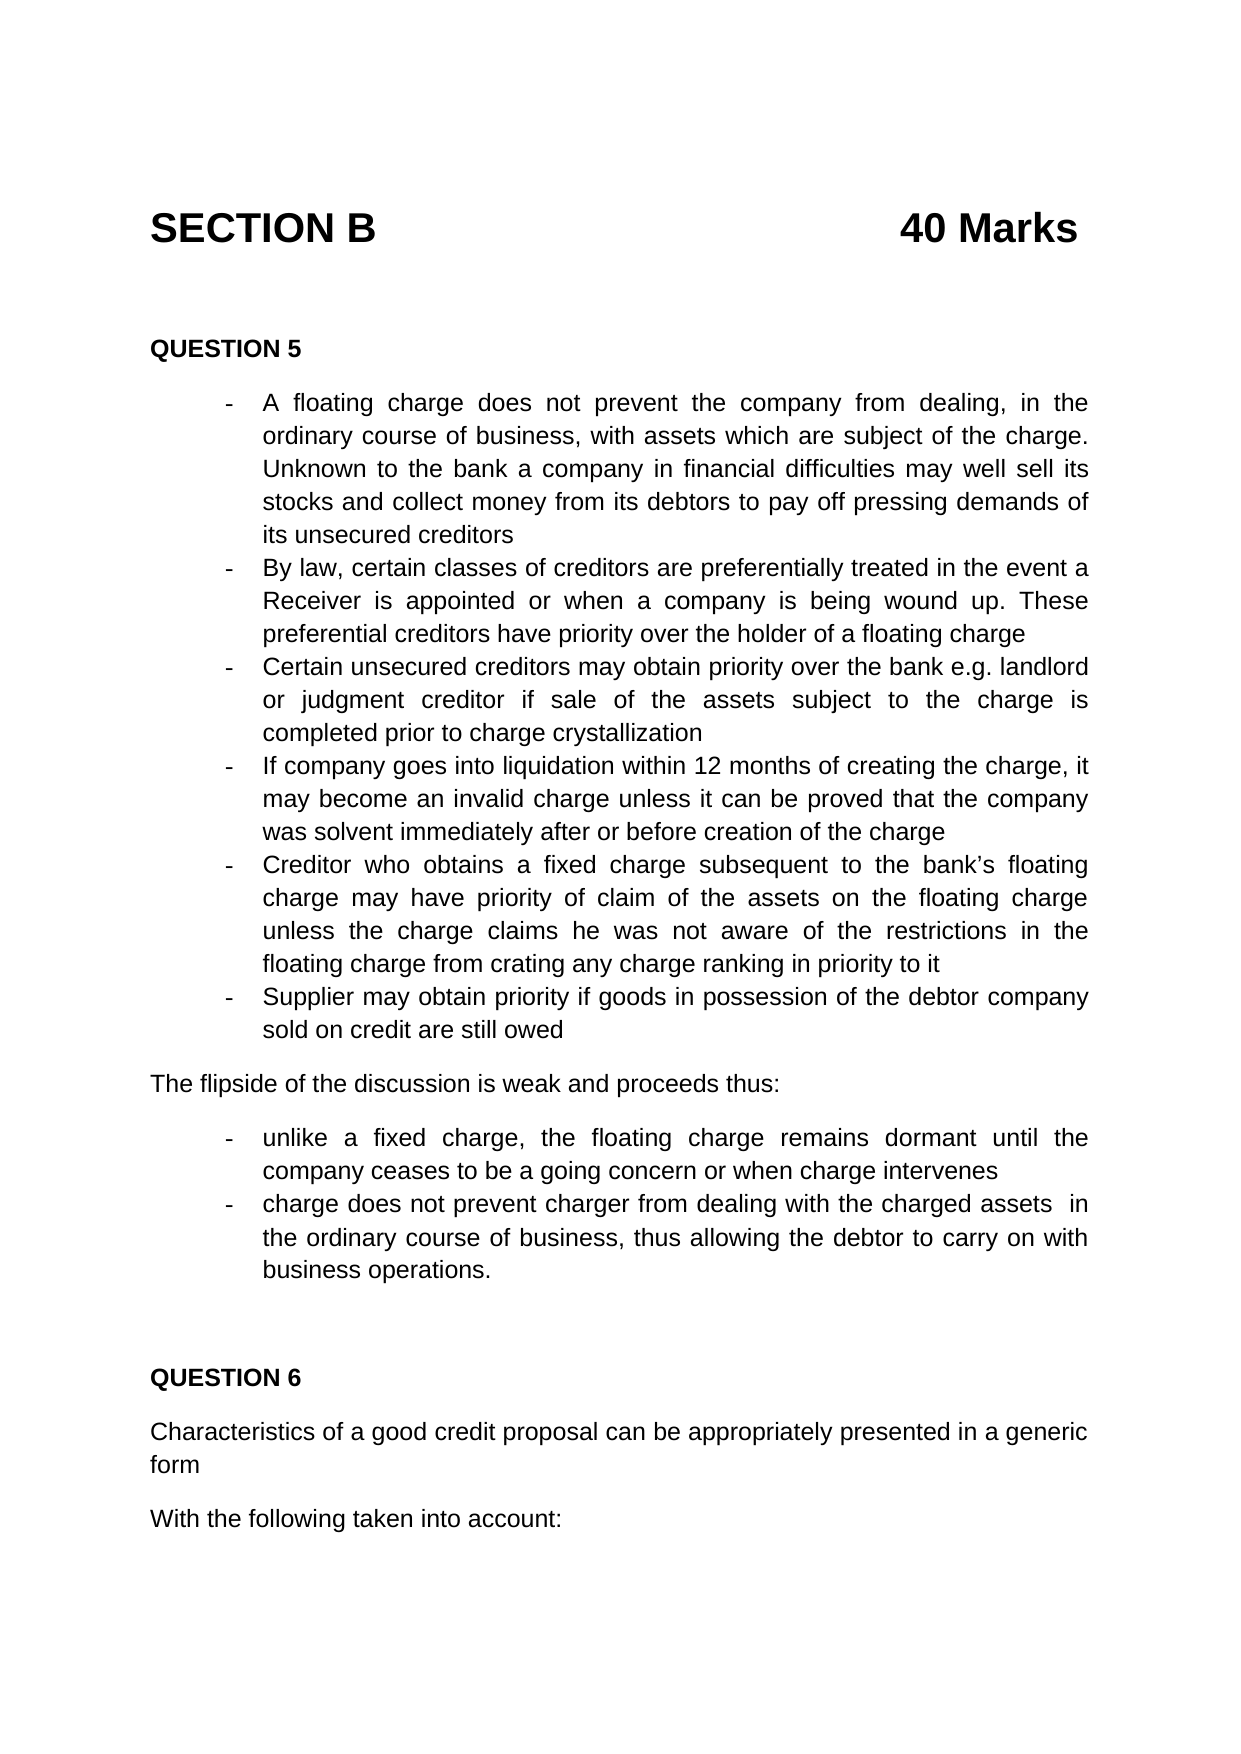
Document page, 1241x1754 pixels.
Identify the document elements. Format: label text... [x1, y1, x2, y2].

list unlike a fixed charge, the floating charge remains dormant until the company ceases to be a going concern or when charge intervenes [225, 1123, 1090, 1185]
list Creditor who obtains a fixed charge subsequent to the bank’s floating charge may have priority of claim of the assets on the floating charge unless the charge claims he was not aware of the restrictions in the floating charge from crating any charge ranking in priority to it [225, 850, 1090, 978]
list By law, certain classes of creditors are preferentially treated in the event a Receiver is appointed or when a company is being wound up. These preferential creditors have priority over the holder of a floating charge [225, 553, 1090, 648]
text QUESTION 6 [150, 1363, 1090, 1392]
text Characteristics of a good credit proposal can be appropriately presented in a generic form [150, 1417, 1090, 1479]
list If company goes into liquidation within 12 months of creating the charge, it may become an invalid charge unless it can be proved that the company was solvent immediately after or before creation of the charge [225, 751, 1090, 846]
text The flipside of the discussion is weak and proceeds thus: [150, 1069, 1090, 1098]
list Supplier may obtain priority if goods in possession of the debtor company sold on credit are still owed [225, 982, 1090, 1044]
text With the following taken into account: [150, 1504, 1090, 1533]
list Certain unsecured creditors may obtain priority over the bank e.g. landlord or judgment creditor if sale of the assets subject to the charge is completed prior to charge crystallization [225, 652, 1090, 747]
text QUESTION 5 [150, 334, 1090, 362]
list charge does not prevent charger from dealing with the charged assets in the ordinary course of business, thus allowing the debtor to carry on with business operations. [225, 1189, 1090, 1284]
text SECTION B 40 Marks [150, 204, 1090, 252]
list A floating charge does not prevent the company from dealing, in the ordinary course of business, with assets which are subject of the charge. Unknown to the bank a company in financial difficulties may well sell its stocks and collect money from its debtors to pay off pressing demands of its unsecured creditors [225, 387, 1090, 548]
